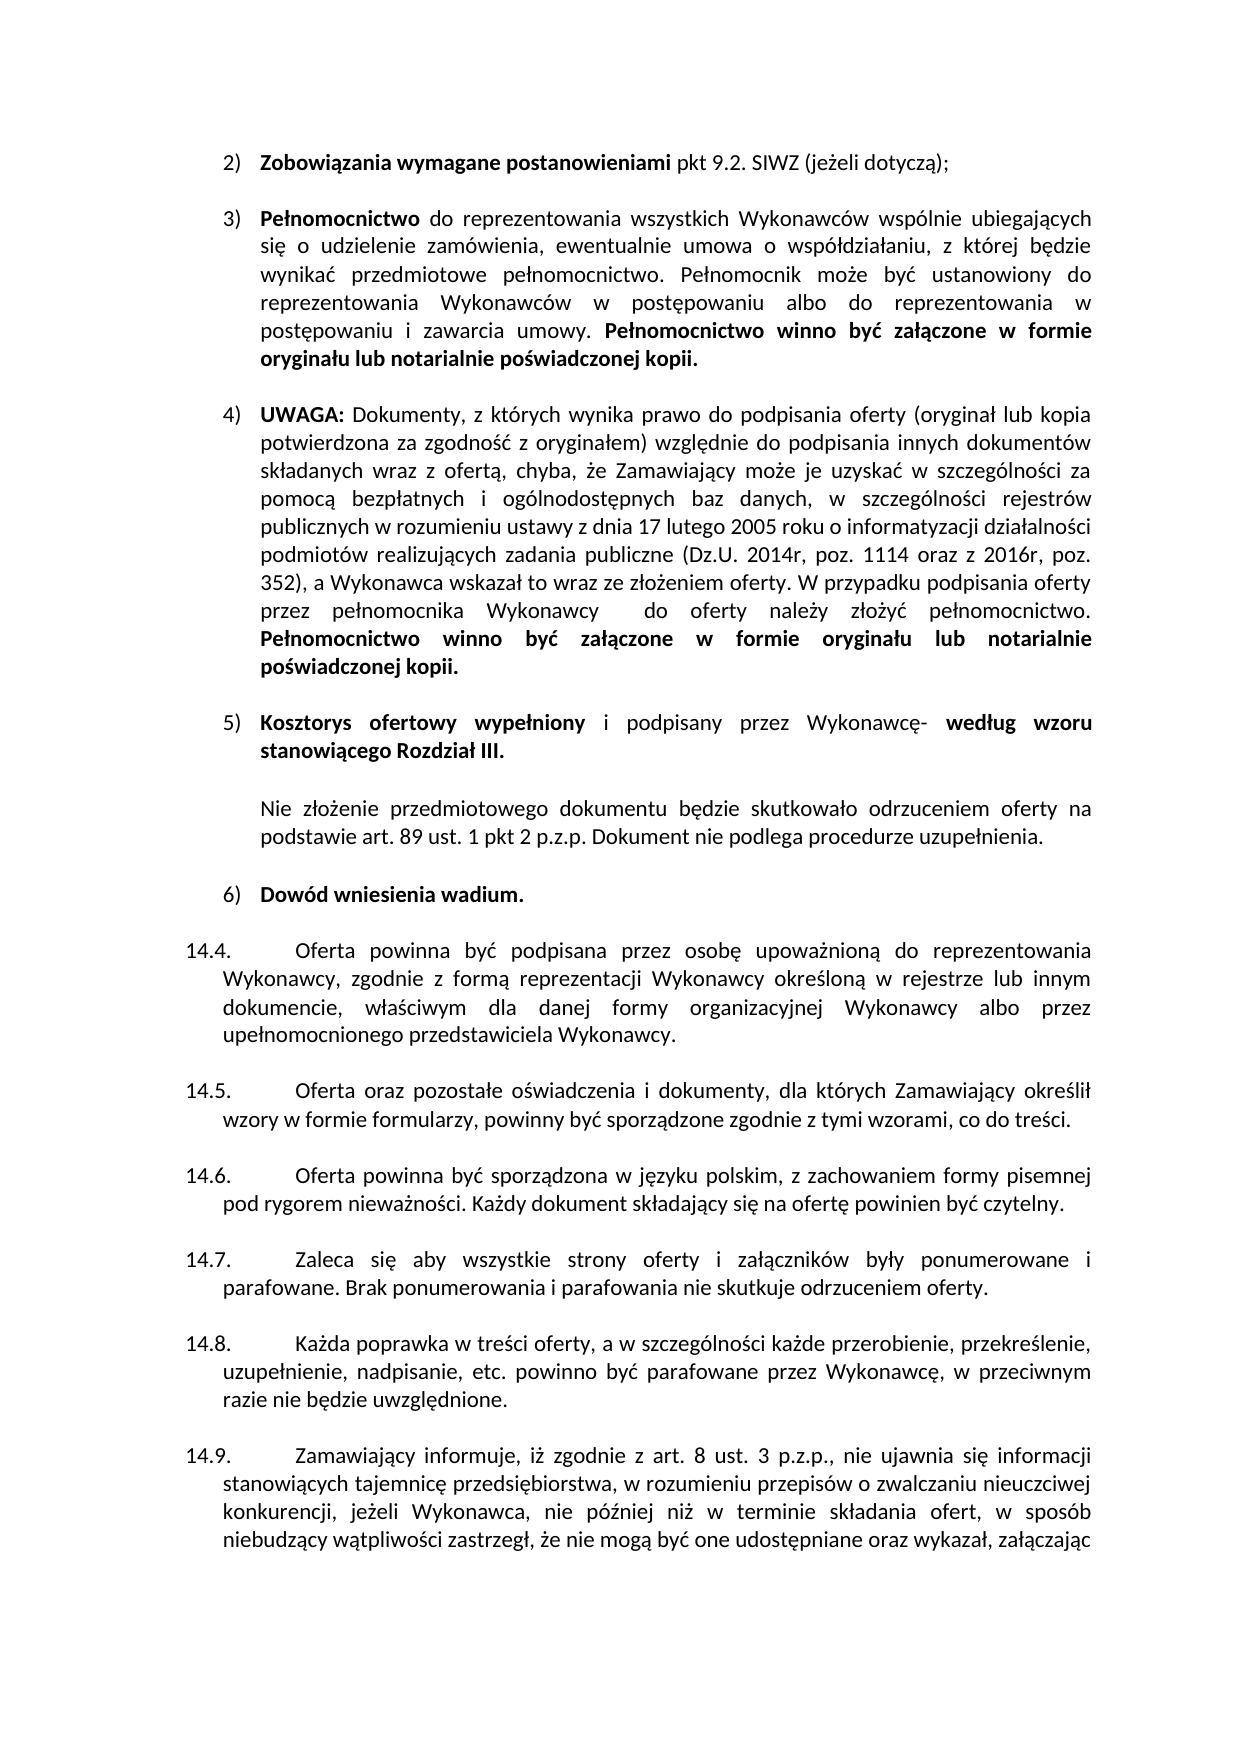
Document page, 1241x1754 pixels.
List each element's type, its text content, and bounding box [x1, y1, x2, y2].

list Kosztorys ofertowy wypełniony i podpisany przez Wykonawcę- według wzoru stanowiącego Rozdział III. [223, 708, 1093, 764]
list UWAGA: Dokumenty, z których wynika prawo do podpisania oferty (oryginał lub kopia potwierdzona za zgodność z oryginałem) względnie do podpisania innych dokumentów składanych wraz z ofertą, chyba, że Zamawiający może je uzyskać w szczególności za pomocą bezpłatnych i ogólnodostępnych baz danych, w szczególności rejestrów publicznych w rozumieniu ustawy z dnia 17 lutego 2005 roku o informatyzacji działalności podmiotów realizujących zadania publiczne (Dz.U. 2014r, poz. 1114 oraz z 2016r, poz. 352), a Wykonawca wskazał to wraz ze złożeniem oferty. W przypadku podpisania oferty przez pełnomocnika Wykonawcy do oferty należy złożyć pełnomocnictwo. Pełnomocnictwo winno być załączone w formie oryginału lub notarialnie poświadczonej kopii. [223, 400, 1093, 680]
list Nie złożenie przedmiotowego dokumentu będzie skutkowało odrzuceniem oferty na podstawie art. 89 ust. 1 pkt 2 p.z.p. Dokument nie podlega procedurze uzupełnienia. [260, 794, 1093, 850]
list Pełnomocnictwo do reprezentowania wszystkich Wykonawców wspólnie ubiegających się o udzielenie zamówienia, ewentualnie umowa o współdziałaniu, z której będzie wynikać przedmiotowe pełnomocnictwo. Pełnomocnik może być ustanowiony do reprezentowania Wykonawców w postępowaniu albo do reprezentowania w postępowaniu i zawarcia umowy. Pełnomocnictwo winno być załączone w formie oryginału lub notarialnie poświadczonej kopii. [223, 204, 1093, 372]
list Każda poprawka w treści oferty, a w szczególności każde przerobienie, przekreślenie, uzupełnienie, nadpisanie, etc. powinno być parafowane przez Wykonawcę, w przeciwnym razie nie będzie uwzględnione. [185, 1329, 1093, 1413]
list Zobowiązania wymagane postanowieniami pkt 9.2. SIWZ (jeżeli dotyczą); [223, 148, 1093, 176]
list Oferta powinna być sporządzona w języku polskim, z zachowaniem formy pisemnej pod rygorem nieważności. Każdy dokument składający się na ofertę powinien być czytelny. [185, 1161, 1093, 1217]
list Dowód wniesienia wadium. [223, 881, 1093, 908]
text Oferta oraz pozostałe oświadczenia i dokumenty, dla których Zamawiający określił wzory w formie formularzy, powinny być sporządzone zgodnie z tymi wzorami, co do treści. [185, 1077, 1093, 1133]
list Zaleca się aby wszystkie strony oferty i załączników były ponumerowane i parafowane. Brak ponumerowania i parafowania nie skutkuje odrzuceniem oferty. [185, 1245, 1093, 1301]
text Oferta powinna być podpisana przez osobę upoważnioną do reprezentowania Wykonawcy, zgodnie z formą reprezentacji Wykonawcy określoną w rejestrze lub innym dokumencie, właściwym dla danej formy organizacyjnej Wykonawcy albo przez upełnomocnionego przedstawiciela Wykonawcy. [185, 937, 1093, 1049]
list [185, 1441, 1093, 1553]
